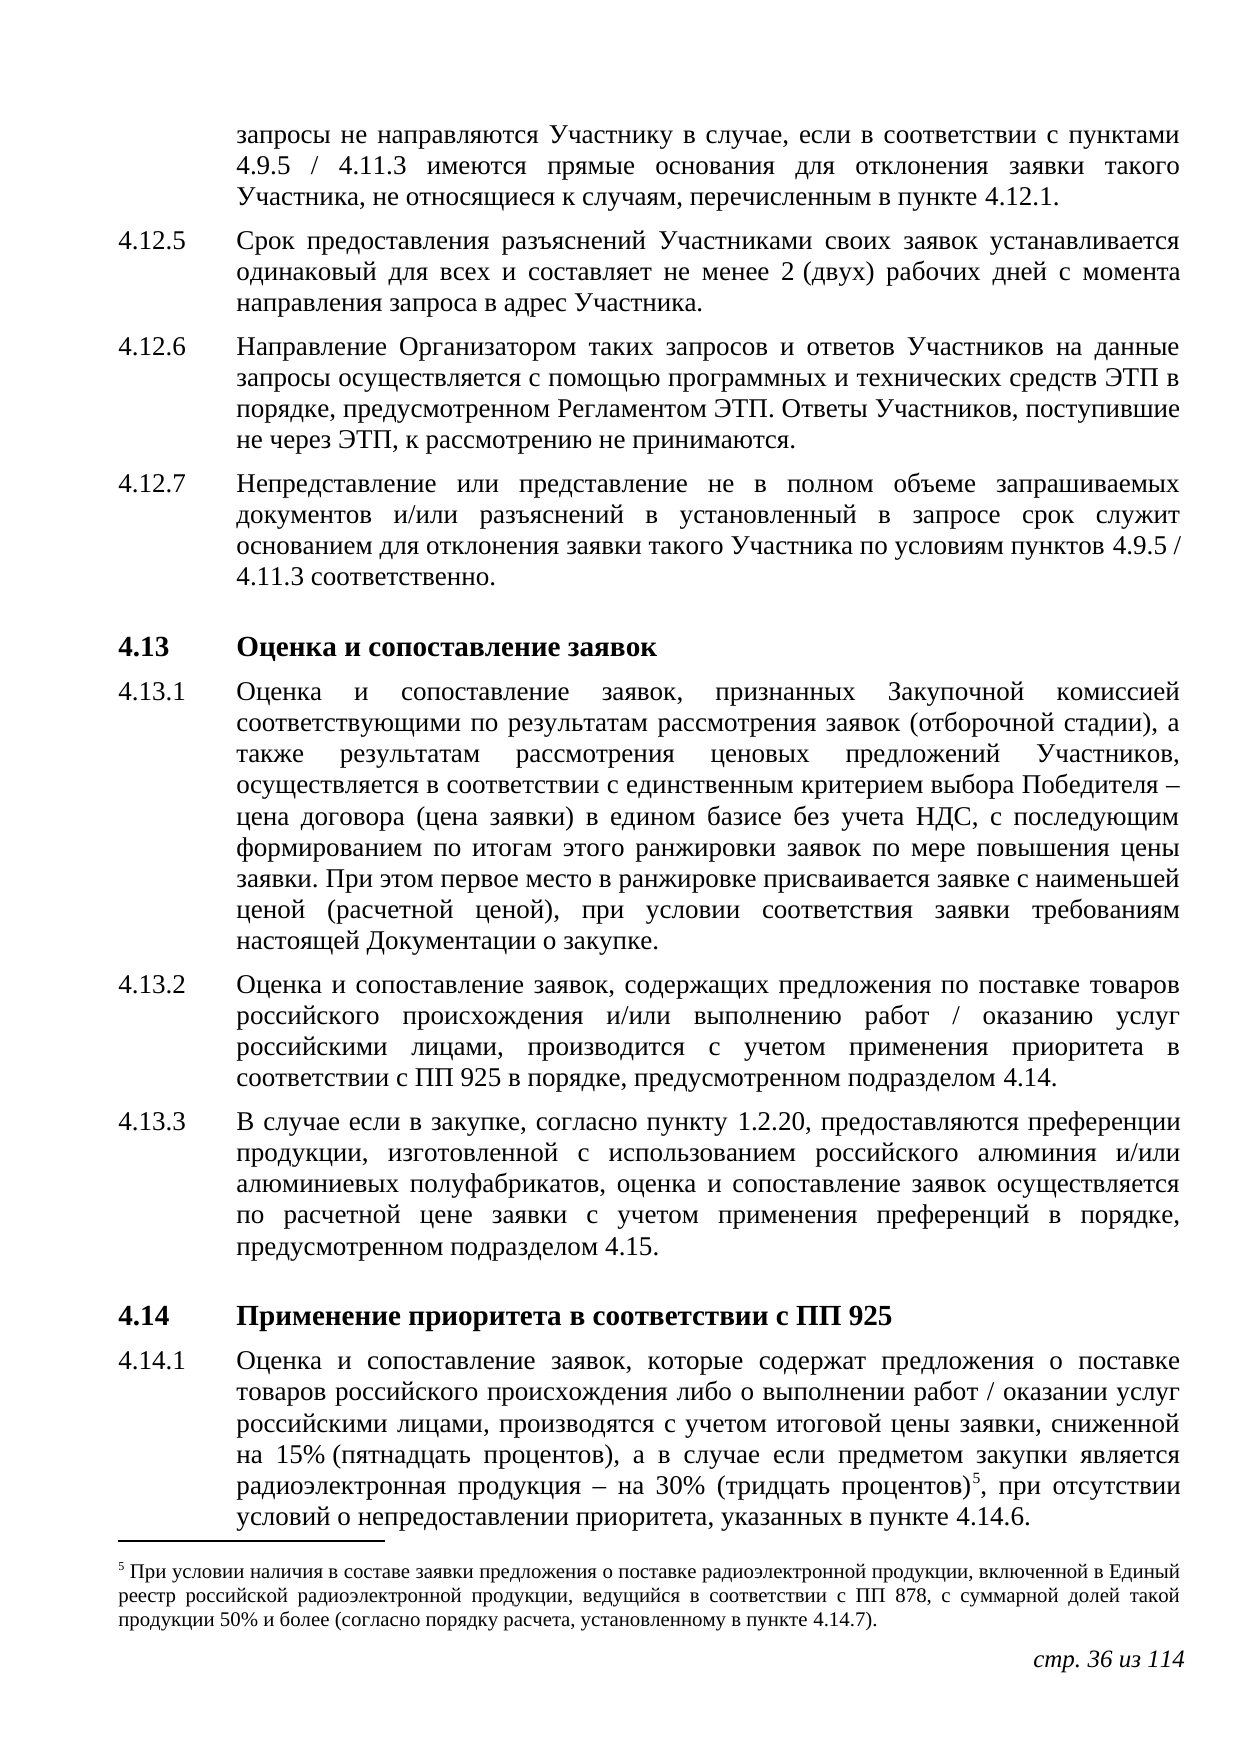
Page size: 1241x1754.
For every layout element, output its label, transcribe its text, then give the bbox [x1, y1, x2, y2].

text Направление Организатором таких запросов и ответов Участников на данные запросы осуществляется с помощью программных и технических средств ЭТП в порядке, предусмотренном Регламентом ЭТП. Ответы Участников, поступившие не через ЭТП, к рассмотрению не принимаются. [118, 330, 1181, 454]
subtitle Оценка и сопоставление заявок [118, 629, 1181, 663]
text Срок предоставления разъяснений Участниками своих заявок устанавливается одинаковый для всех и составляет не менее 2 (двух) рабочих дней с момента направления запроса в адрес Участника. [118, 224, 1181, 317]
text Оценка и сопоставление заявок, признанных Закупочной комиссией соответствующими по результатам рассмотрения заявок (отборочной стадии), а также результатам рассмотрения ценовых предложений Участников, осуществляется в соответствии с единственным критерием выбора Победителя – цена договора (цена заявки) в едином базисе без учета НДС, с последующим формированием по итогам этого ранжировки заявок по мере повышения цены заявки. При этом первое место в ранжировке присваивается заявке с наименьшей ценой (расчетной ценой), при условии соответствия заявки требованиям настоящей Документации о закупке. [118, 675, 1181, 956]
text Оценка и сопоставление заявок, которые содержат предложения о поставке товаров российского происхождения либо о выполнении работ / оказании услуг российскими лицами, производятся с учетом итоговой цены заявки, сниженной на 15% (пятнадцать процентов), а в случае если предметом закупки является радиоэлектронная продукция – на 30% (тридцать процентов), при отсутствии условий о непредоставлении приоритета, указанных в пункте 4.14.6. [118, 1344, 1181, 1531]
text В случае если в закупке, согласно пункту 1.2.20, предоставляются преференции продукции, изготовленной с использованием российского алюминия и/или алюминиевых полуфабрикатов, оценка и сопоставление заявок осуществляется по расчетной цене заявки с учетом применения преференций в порядке, предусмотренном подразделом 4.15. [118, 1105, 1181, 1261]
text Оценка и сопоставление заявок, содержащих предложения по поставке товаров российского происхождения и/или выполнению работ / оказанию услуг российскими лицами, производится с учетом применения приоритета в соответствии с ПП 925 в порядке, предусмотренном подразделом 4.14. [118, 968, 1181, 1093]
text Непредставление или представление не в полном объеме запрашиваемых документов и/или разъяснений в установленный в запросе срок служит основанием для отклонения заявки такого Участника по условиям пунктов 4.9.5 / 4.11.3 соответственно. [118, 467, 1181, 592]
subtitle Применение приоритета в соответствии с ПП 925 [118, 1298, 1181, 1332]
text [118, 118, 1181, 212]
